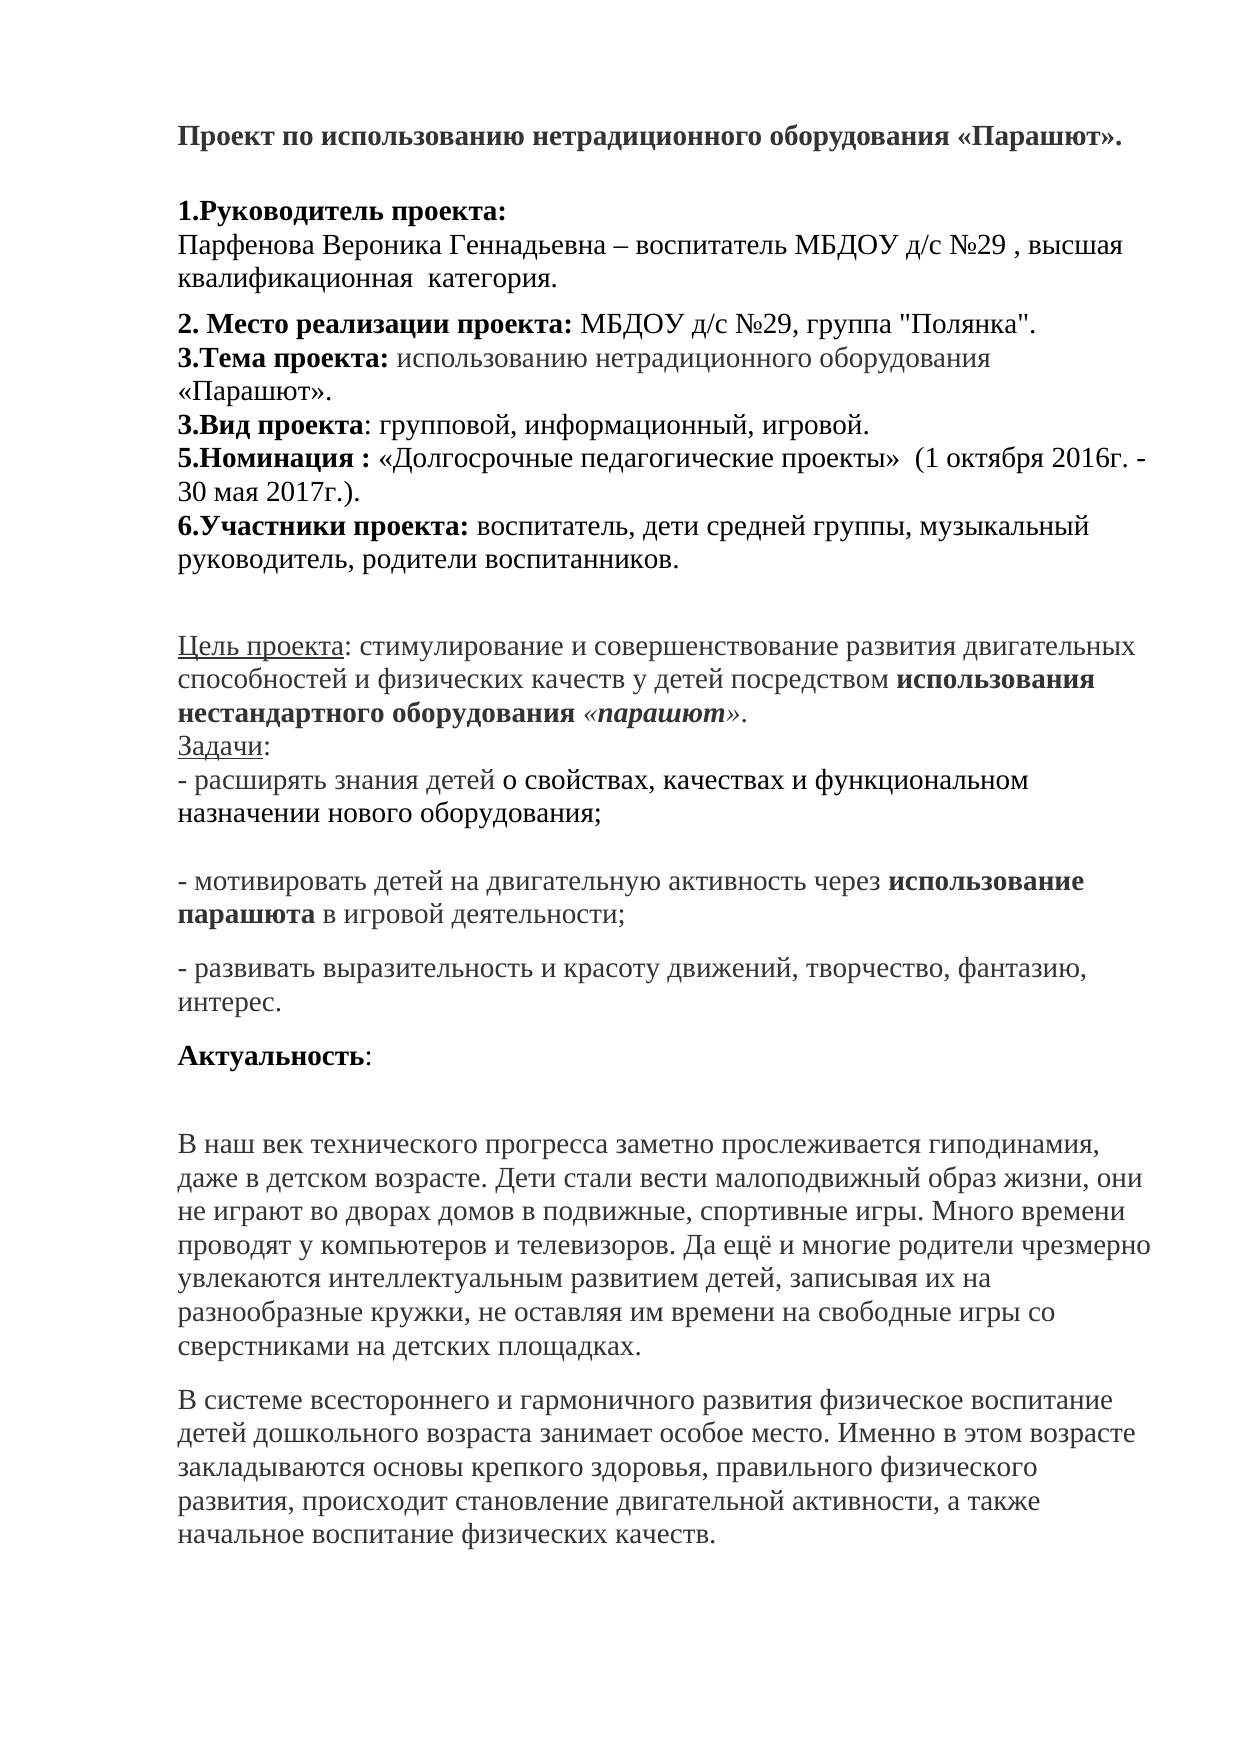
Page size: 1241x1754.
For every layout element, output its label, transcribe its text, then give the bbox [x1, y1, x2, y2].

text - расширять знания детей о свойствах, качествах и функциональном назначении нового оборудования; [177, 762, 1152, 829]
text Задачи: [177, 728, 1152, 762]
text 2. Место реализации проекта: МБДОУ д/с №29, группа "Полянка". [177, 306, 1149, 340]
text 6.Участники проекта: воспитатель, дети средней группы, музыкальный руководитель, родители воспитанников. [177, 508, 1152, 575]
text - развивать выразительность и красоту движений, творчество, фантазию, интерес. [177, 951, 1152, 1018]
text Парфенова Вероника Геннадьевна – воспитатель МБДОУ д/с №29 , высшая квалификационная категория. [177, 227, 1152, 294]
text В наш век технического прогресса заметно прослеживается гиподинамия, даже в детском возрасте. Дети стали вести малоподвижный образ жизни, они не играют во дворах домов в подвижные, спортивные игры. Много времени проводят у компьютеров и телевизоров. Да ещё и многие родители чрезмерно увлекаются интеллектуальным развитием детей, записывая их на разнообразные кружки, не оставляя им времени на свободные игры со сверстниками на детских площадках. [177, 1126, 1152, 1361]
text Цель проекта: стимулирование и совершенствование развития двигательных способностей и физических качеств у детей посредством использования нестандартного оборудования «парашют». [177, 628, 1152, 728]
text 5.Номинация : «Долгосрочные педагогические проекты» (1 октября 2016г. - 30 мая 2017г.). [177, 441, 1152, 508]
text 3.Вид проекта: групповой, информационный, игровой. [177, 407, 1152, 441]
text 1.Руководитель проекта: [177, 193, 1152, 227]
text Проект по использованию нетрадиционного оборудования «Парашют». [177, 118, 1152, 152]
text 3.Тема проекта: использованию нетрадиционного оборудования «Парашют». [177, 340, 1149, 407]
text - мотивировать детей на двигательную активность через использование парашюта в игровой деятельности; [177, 863, 1152, 930]
text Актуальность: [177, 1038, 1152, 1072]
text В системе всестороннего и гармоничного развития физическое воспитание детей дошкольного возраста занимает особое место. Именно в этом возрасте закладываются основы крепкого здоровья, правильного физического развития, происходит становление двигательной активности, а также начальное воспитание физических качеств. [177, 1382, 1152, 1550]
